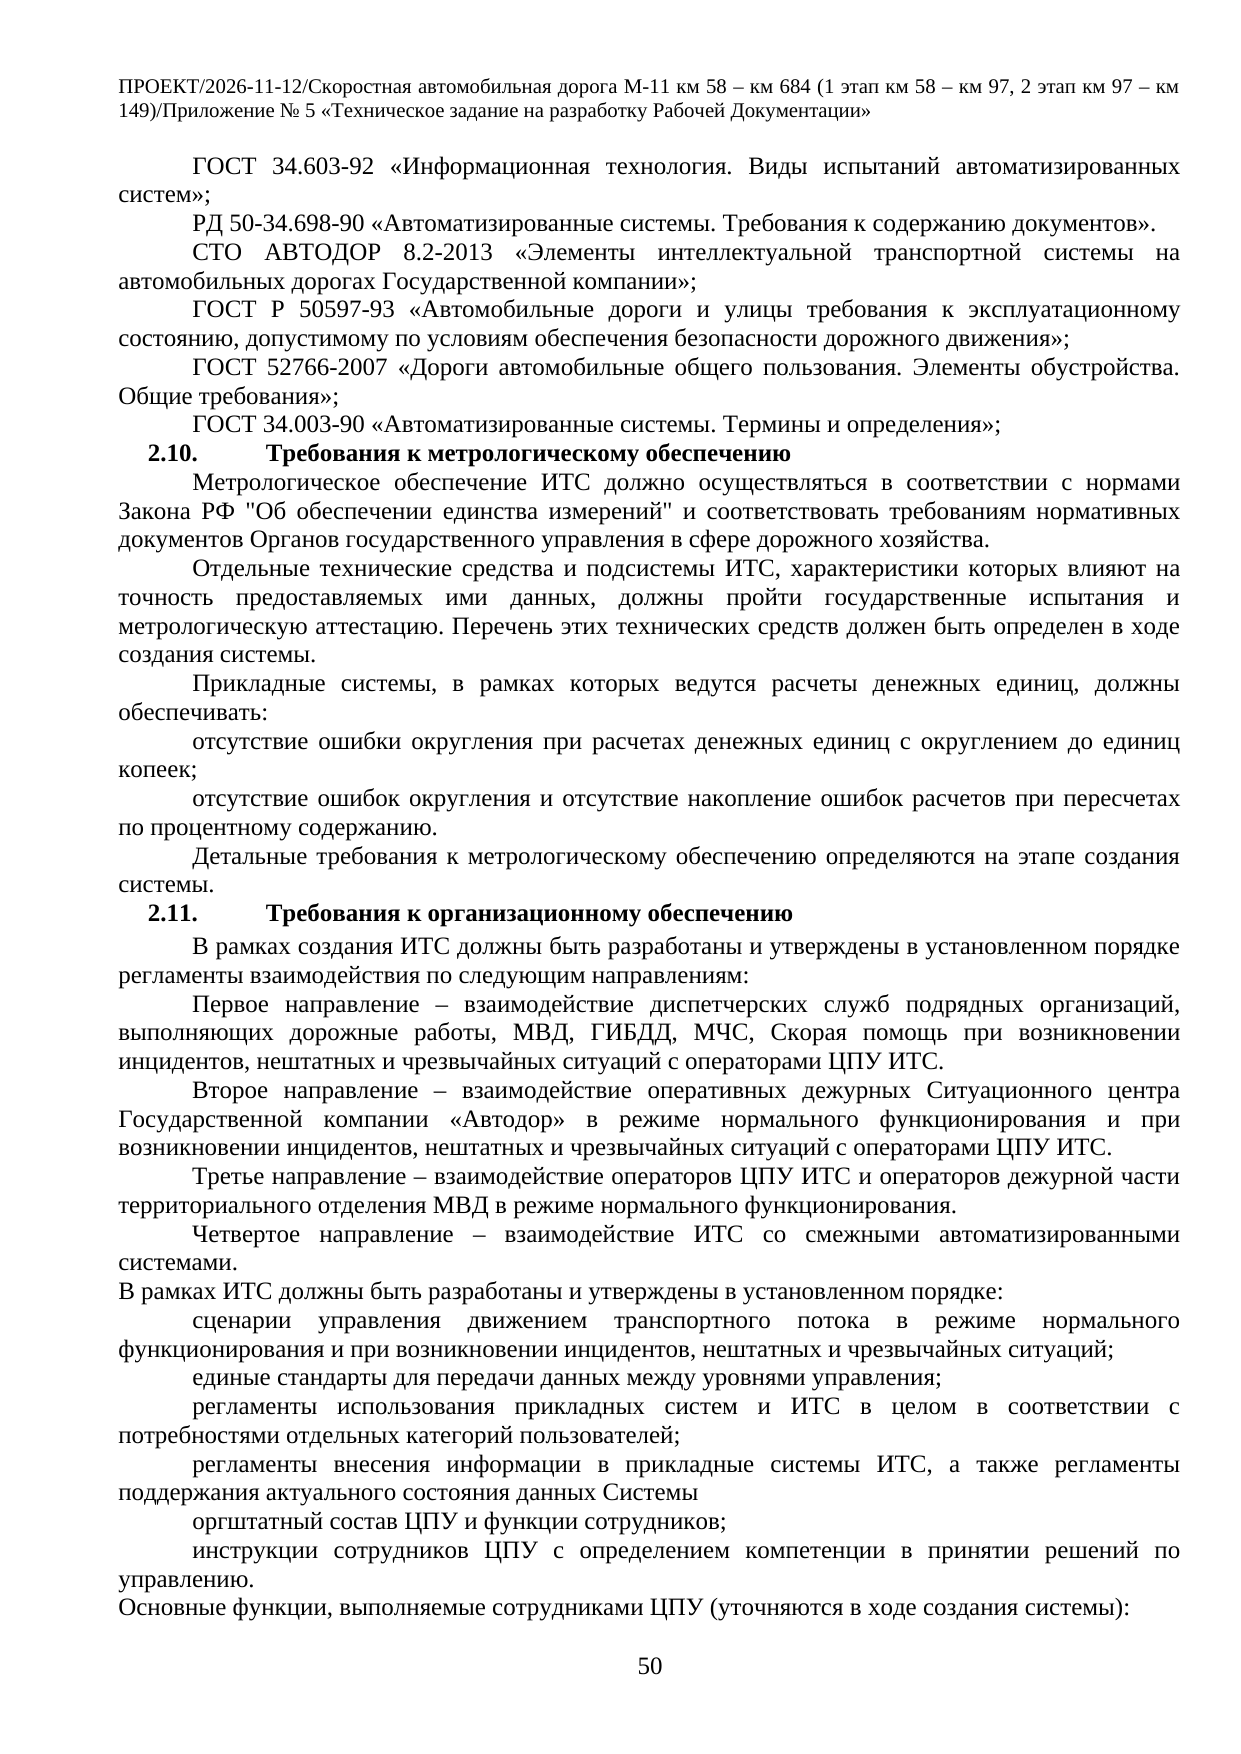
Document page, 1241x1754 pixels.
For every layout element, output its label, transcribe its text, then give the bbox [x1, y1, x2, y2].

text единые стандарты для передачи данных между уровнями управления; [118, 1362, 1181, 1391]
text Первое направление – взаимодействие диспетчерских служб подрядных организаций, выполняющих дорожные работы, МВД, ГИБДД, МЧС, Скорая помощь при возникновении инцидентов, нештатных и чрезвычайных ситуаций с операторами ЦПУ ИТС. [118, 989, 1181, 1075]
text В рамках создания ИТС должны быть разработаны и утверждены в установленном порядке регламенты взаимодействия по следующим направлениям: [118, 931, 1181, 989]
text Отдельные технические средства и подсистемы ИТС, характеристики которых влияют на точность предоставляемых ими данных, должны пройти государственные испытания и метрологическую аттестацию. Перечень этих технических средств должен быть определен в ходе создания системы. [118, 553, 1181, 668]
text ГОСТ 52766-2007 «Дороги автомобильные общего пользования. Элементы обустройства. Общие требования»; [118, 352, 1181, 409]
text Метрологическое обеспечение ИТС должно осуществляться в соответствии с нормами Закона РФ "Об обеспечении единства измерений" и соответствовать требованиям нормативных документов Органов государственного управления в сфере дорожного хозяйства. [118, 467, 1181, 553]
text ГОСТ Р 50597-93 «Автомобильные дороги и улицы требования к эксплуатационному состоянию, допустимому по условиям обеспечения безопасности дорожного движения»; [118, 294, 1181, 352]
text регламенты использования прикладных систем и ИТС в целом в соответствии с потребностями отдельных категорий пользователей; [118, 1391, 1181, 1449]
text регламенты внесения информации в прикладные системы ИТС, а также регламенты поддержания актуального состояния данных Системы [118, 1449, 1181, 1506]
text Детальные требования к метрологическому обеспечению определяются на этапе создания системы. [118, 841, 1181, 898]
text инструкции сотрудников ЦПУ с определением компетенции в принятии решений по управлению. [118, 1535, 1181, 1592]
text Четвертое направление – взаимодействие ИТС со смежными автоматизированными системами. [118, 1219, 1181, 1276]
text СТО АВТОДОР 8.2-2013 «Элементы интеллектуальной транспортной системы на автомобильных дорогах Государственной компании»; [118, 237, 1181, 294]
text Прикладные системы, в рамках которых ведутся расчеты денежных единиц, должны обеспечивать: [118, 668, 1181, 726]
list Требования к метрологическому обеспечению [148, 438, 1181, 467]
text ГОСТ 34.003-90 «Автоматизированные системы. Термины и определения»; [118, 409, 1181, 438]
text отсутствие ошибок округления и отсутствие накопление ошибок расчетов при пересчетах по процентному содержанию. [118, 783, 1181, 841]
text Основные функции, выполняемые сотрудниками ЦПУ (уточняются в ходе создания системы): [118, 1592, 1181, 1621]
text РД 50-34.698-90 «Автоматизированные системы. Требования к содержанию документов». [118, 208, 1181, 237]
text сценарии управления движением транспортного потока в режиме нормального функционирования и при возникновении инцидентов, нештатных и чрезвычайных ситуаций; [118, 1305, 1181, 1362]
text отсутствие ошибки округления при расчетах денежных единиц с округлением до единиц копеек; [118, 726, 1181, 783]
text Второе направление – взаимодействие оперативных дежурных Ситуационного центра Государственной компании «Автодор» в режиме нормального функционирования и при возникновении инцидентов, нештатных и чрезвычайных ситуаций с операторами ЦПУ ИТС. [118, 1075, 1181, 1161]
text оргштатный состав ЦПУ и функции сотрудников; [118, 1506, 1181, 1535]
text ГОСТ 34.603-92 «Информационная технология. Виды испытаний автоматизированных систем»; [118, 151, 1181, 208]
text В рамках ИТС должны быть разработаны и утверждены в установленном порядке: [118, 1276, 1181, 1305]
text Третье направление – взаимодействие операторов ЦПУ ИТС и операторов дежурной части территориального отделения МВД в режиме нормального функционирования. [118, 1161, 1181, 1219]
list Требования к организационному обеспечению [148, 898, 1181, 927]
